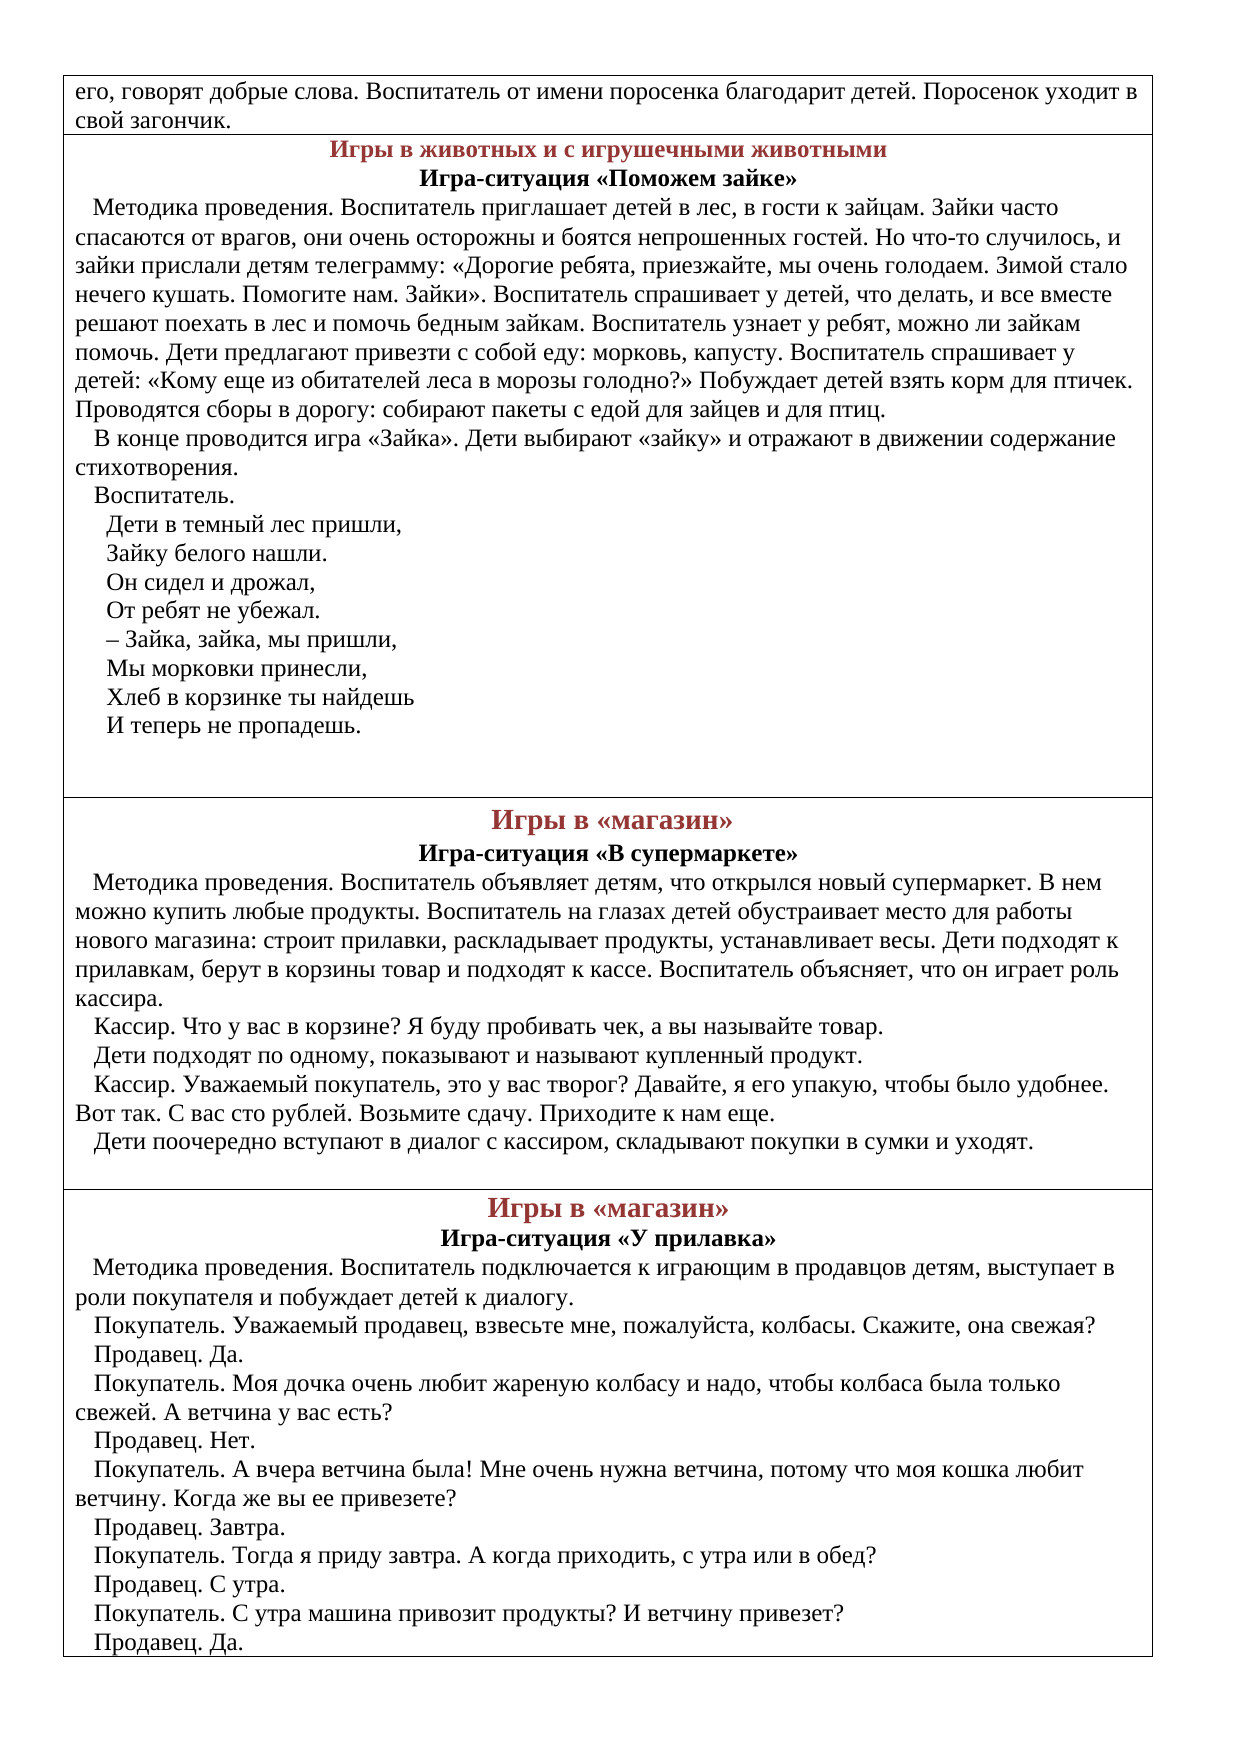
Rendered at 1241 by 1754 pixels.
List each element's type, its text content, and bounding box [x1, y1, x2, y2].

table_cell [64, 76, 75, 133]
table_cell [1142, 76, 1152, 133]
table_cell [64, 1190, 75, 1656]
table_cell Игры в животных и с игрушечными животными Игра-ситуация «Поможем зайке» Методика проведения. Воспитатель приглашает детей в лес, в гости к зайцам. Зайки часто спасаются от врагов, они очень осторожны и боятся непрошенных гостей. Но что-то случилось, и зайки прислали детям телеграмму: «Дорогие ребята, приезжайте, мы очень голодаем. Зимой стало нечего кушать. Помогите нам. Зайки». Воспитатель спрашивает у детей, что делать, и все вместе решают поехать в лес и помочь бедным зайкам. Воспитатель узнает у ребят, можно ли зайкам помочь. Дети предлагают привезти с собой еду: морковь, капусту. Воспитатель спрашивает у детей: «Кому еще из обитателей леса в морозы голодно?» Побуждает детей взять корм для птичек. Проводятся сборы в дорогу: собирают пакеты с едой для зайцев и для птиц. В конце проводится игра «Зайка». Дети выбирают «зайку» и отражают в движении содержание стихотворения. Воспитатель. Дети в темный лес пришли, Зайку белого нашли. Он сидел и дрожал, От ребят не убежал. – Зайка, зайка, мы пришли, Мы морковки принесли, Хлеб в корзинке ты найдешь И теперь не пропадешь. [64, 135, 1152, 797]
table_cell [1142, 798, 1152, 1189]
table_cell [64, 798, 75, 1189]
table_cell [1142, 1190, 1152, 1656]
